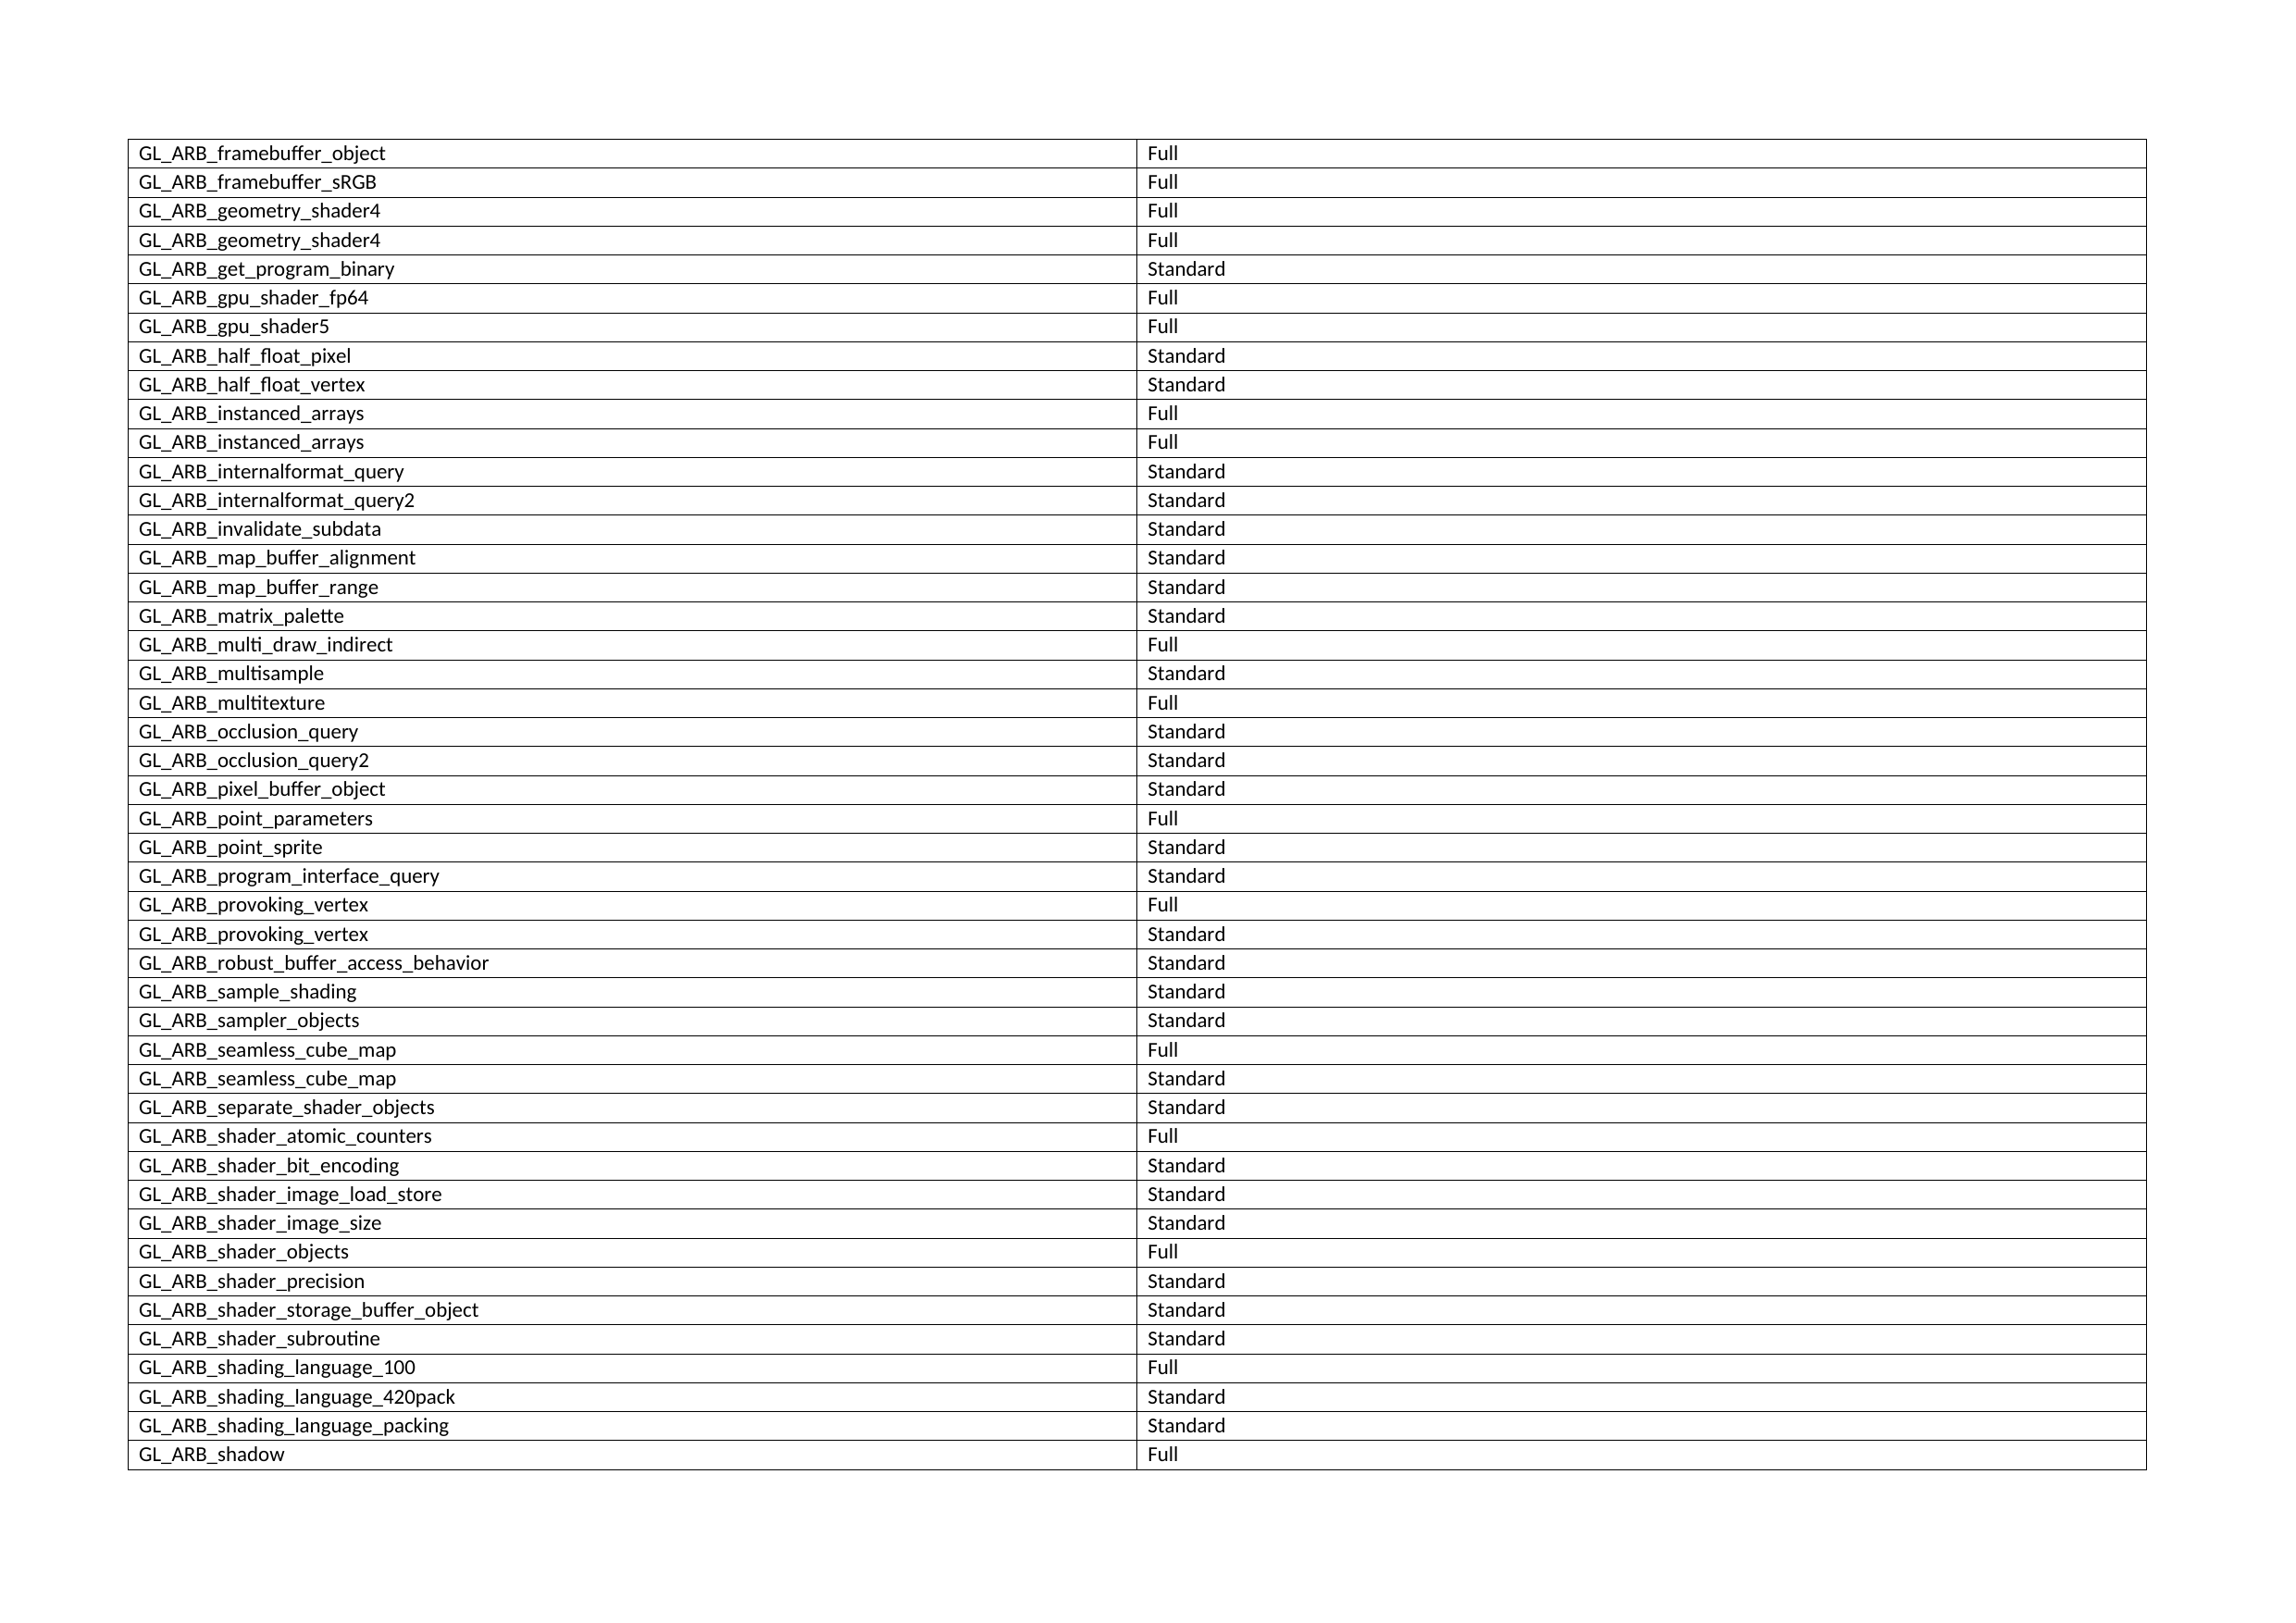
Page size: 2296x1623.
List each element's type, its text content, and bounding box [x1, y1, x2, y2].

table_cell GL_ARB_matrix_palette [129, 602, 1136, 630]
table_cell Standard [1137, 978, 2146, 1006]
table_cell GL_ARB_shader_precision [129, 1268, 1136, 1295]
table_cell GL_ARB_point_parameters [129, 805, 1136, 833]
table_cell GL_ARB_instanced_arrays [129, 429, 1136, 457]
table_cell Full [1137, 400, 2146, 427]
table_cell Standard [1137, 862, 2146, 890]
table_cell GL_ARB_shader_bit_encoding [129, 1152, 1136, 1180]
table_cell GL_ARB_occlusion_query [129, 718, 1136, 746]
table_cell Standard [1137, 545, 2146, 573]
table_cell Full [1137, 689, 2146, 717]
table_cell Standard [1137, 949, 2146, 977]
table_cell Standard [1137, 1325, 2146, 1353]
table_cell GL_ARB_multi_draw_indirect [129, 631, 1136, 659]
table_cell GL_ARB_internalformat_query2 [129, 487, 1136, 514]
table_cell GL_ARB_shader_subroutine [129, 1325, 1136, 1353]
table_cell GL_ARB_half_float_pixel [129, 342, 1136, 370]
table_cell GL_ARB_seamless_cube_map [129, 1065, 1136, 1093]
table_cell GL_ARB_provoking_vertex [129, 892, 1136, 920]
table_cell GL_ARB_gpu_shader_fp64 [129, 284, 1136, 312]
table_cell Standard [1137, 1412, 2146, 1440]
table_cell GL_ARB_shader_atomic_counters [129, 1123, 1136, 1151]
table_cell GL_ARB_shader_image_load_store [129, 1181, 1136, 1208]
table_cell GL_ARB_internalformat_query [129, 458, 1136, 486]
table_cell GL_ARB_framebuffer_sRGB [129, 168, 1136, 196]
table_cell Standard [1137, 921, 2146, 948]
table_cell Full [1137, 429, 2146, 457]
table_cell GL_ARB_multitexture [129, 689, 1136, 717]
table_cell Standard [1137, 1268, 2146, 1295]
table_cell Standard [1137, 602, 2146, 630]
table_cell GL_ARB_shading_language_100 [129, 1355, 1136, 1382]
table_cell GL_ARB_separate_shader_objects [129, 1094, 1136, 1121]
table_cell Standard [1137, 342, 2146, 370]
table_cell GL_ARB_program_interface_query [129, 862, 1136, 890]
table_cell GL_ARB_sampler_objects [129, 1008, 1136, 1035]
table_cell Full [1137, 198, 2146, 226]
table_cell Full [1137, 1355, 2146, 1382]
table_cell GL_ARB_provoking_vertex [129, 921, 1136, 948]
table_cell GL_ARB_half_float_vertex [129, 371, 1136, 399]
table_cell GL_ARB_shadow [129, 1441, 1136, 1468]
table_cell Standard [1137, 515, 2146, 543]
table_cell GL_ARB_gpu_shader5 [129, 314, 1136, 341]
table_cell Standard [1137, 255, 2146, 283]
table_cell GL_ARB_multisample [129, 661, 1136, 688]
table_cell GL_ARB_geometry_shader4 [129, 227, 1136, 254]
table_cell GL_ARB_shader_objects [129, 1239, 1136, 1267]
table_cell Standard [1137, 718, 2146, 746]
table_cell Standard [1137, 1383, 2146, 1411]
table_cell GL_ARB_seamless_cube_map [129, 1036, 1136, 1064]
table_cell Full [1137, 284, 2146, 312]
table_cell GL_ARB_shader_storage_buffer_object [129, 1296, 1136, 1324]
table_cell GL_ARB_point_sprite [129, 834, 1136, 861]
table_cell Standard [1137, 458, 2146, 486]
table_cell Full [1137, 805, 2146, 833]
table_cell GL_ARB_shading_language_packing [129, 1412, 1136, 1440]
table_cell Full [1137, 227, 2146, 254]
table_cell Standard [1137, 1181, 2146, 1208]
table_cell Standard [1137, 1152, 2146, 1180]
table_cell Full [1137, 168, 2146, 196]
table_cell GL_ARB_invalidate_subdata [129, 515, 1136, 543]
table_cell GL_ARB_pixel_buffer_object [129, 776, 1136, 804]
table_cell Full [1137, 140, 2146, 167]
table_cell Full [1137, 1123, 2146, 1151]
table_cell Standard [1137, 1296, 2146, 1324]
table_cell Full [1137, 892, 2146, 920]
table_cell Standard [1137, 574, 2146, 601]
table_cell Standard [1137, 487, 2146, 514]
table_cell Full [1137, 1441, 2146, 1468]
table_cell Standard [1137, 1094, 2146, 1121]
table_cell GL_ARB_geometry_shader4 [129, 198, 1136, 226]
table_cell GL_ARB_shader_image_size [129, 1209, 1136, 1237]
table_cell Standard [1137, 661, 2146, 688]
table_cell Full [1137, 314, 2146, 341]
table_cell GL_ARB_robust_buffer_access_behavior [129, 949, 1136, 977]
table_cell Standard [1137, 747, 2146, 774]
table_cell Standard [1137, 1209, 2146, 1237]
table_cell GL_ARB_map_buffer_range [129, 574, 1136, 601]
table_cell GL_ARB_get_program_binary [129, 255, 1136, 283]
table_cell Standard [1137, 776, 2146, 804]
table_cell GL_ARB_instanced_arrays [129, 400, 1136, 427]
table_cell Full [1137, 1036, 2146, 1064]
table_cell GL_ARB_map_buffer_alignment [129, 545, 1136, 573]
table_cell GL_ARB_framebuffer_object [129, 140, 1136, 167]
table_cell Full [1137, 1239, 2146, 1267]
table_cell Standard [1137, 1065, 2146, 1093]
table_cell Full [1137, 631, 2146, 659]
table_cell GL_ARB_sample_shading [129, 978, 1136, 1006]
table_cell Standard [1137, 1008, 2146, 1035]
table_cell GL_ARB_occlusion_query2 [129, 747, 1136, 774]
table_cell Standard [1137, 371, 2146, 399]
table_cell Standard [1137, 834, 2146, 861]
table_cell GL_ARB_shading_language_420pack [129, 1383, 1136, 1411]
